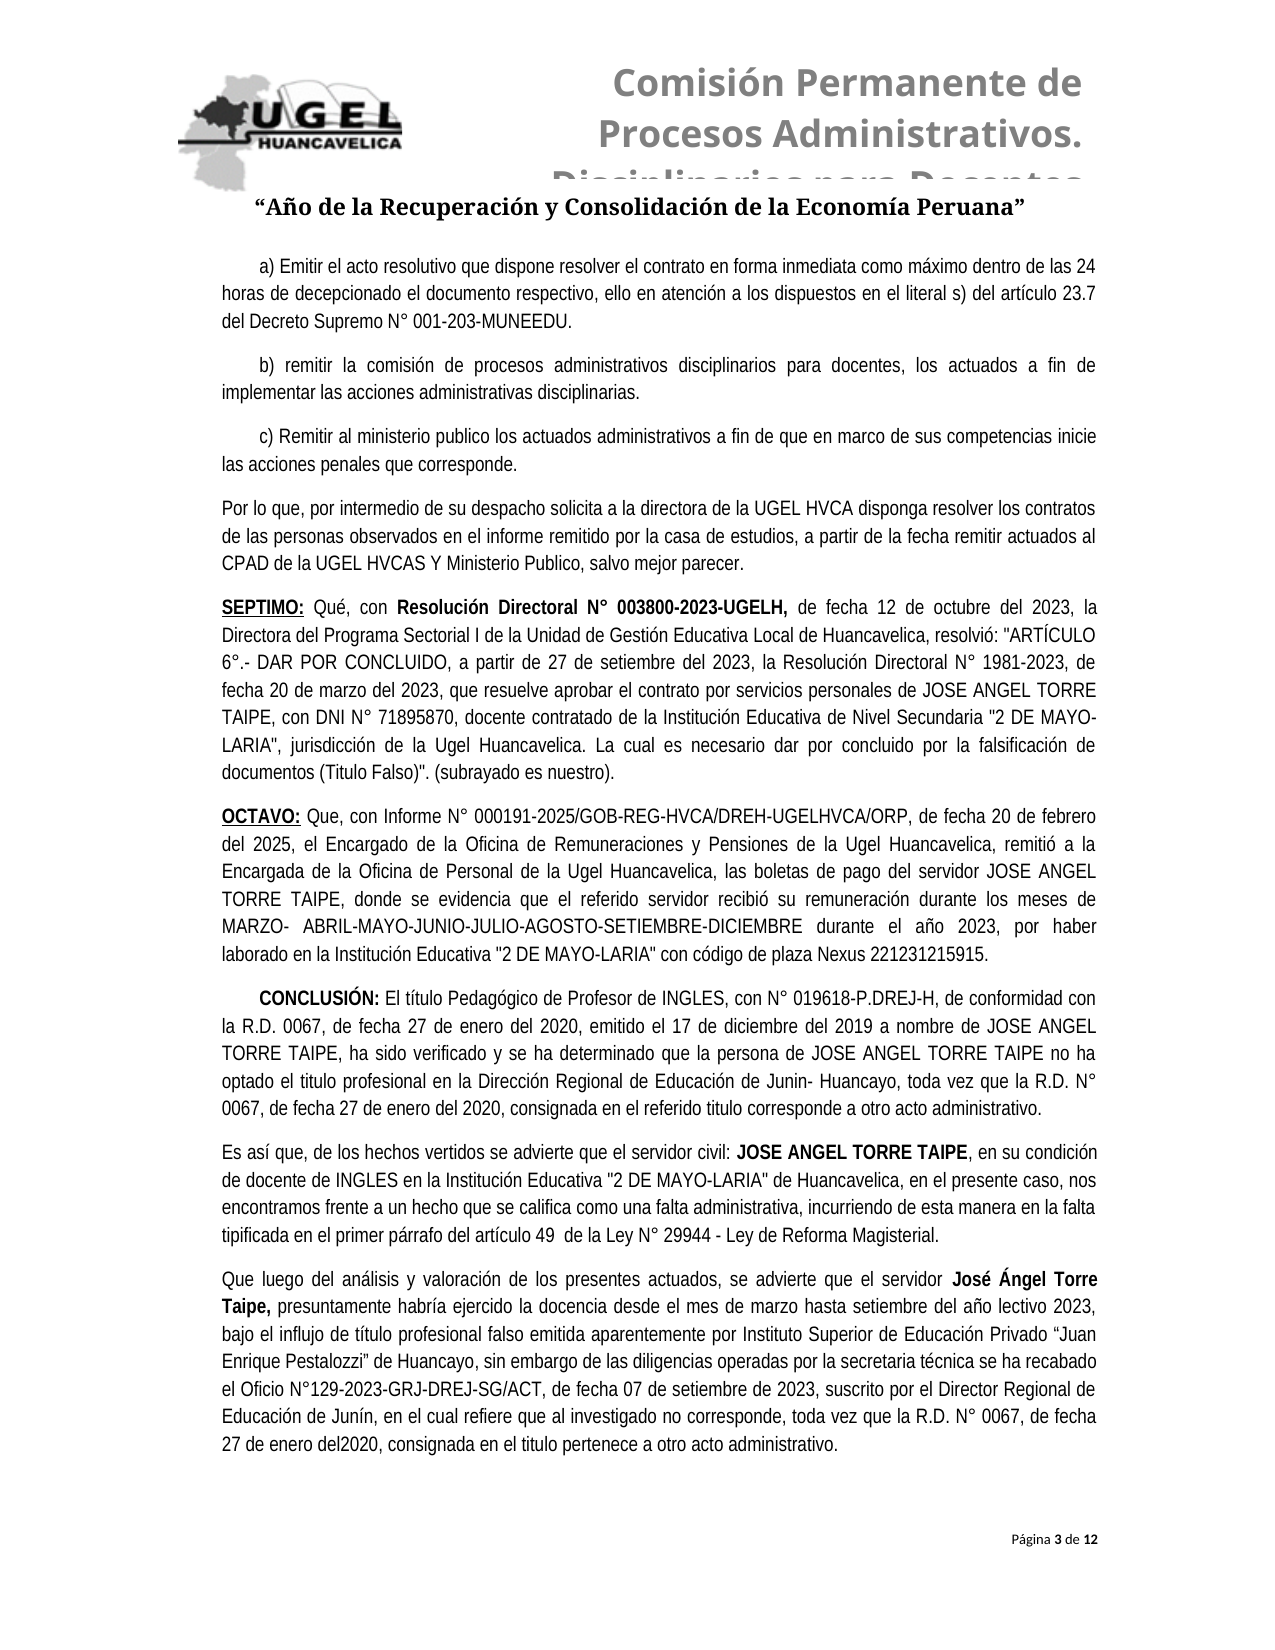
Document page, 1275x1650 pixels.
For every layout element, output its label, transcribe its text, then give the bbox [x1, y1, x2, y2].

text SEPTIMO: Qué, con Resolución Directoral N° 003800-2023-UGELH, de fecha 12 de octubre del 2023, la Directora del Programa Sectorial I de la Unidad de Gestión Educativa Local de Huancavelica, resolvió: "ARTÍCULO 6°.- DAR POR CONCLUIDO, a partir de 27 de setiembre del 2023, la Resolución Directoral N° 1981-2023, de fecha 20 de marzo del 2023, que resuelve aprobar el contrato por servicios personales de JOSE ANGEL TORRE TAIPE, con DNI N° 71895870, docente contratado de la Institución Educativa de Nivel Secundaria "2 DE MAYO-LARIA", jurisdicción de la Ugel Huancavelica. La cual es necesario dar por concluido por la falsificación de documentos (Titulo Falso)". (subrayado es nuestro). [222, 595, 1098, 784]
text Por lo que, por intermedio de su despacho solicita a la directora de la UGEL HVCA disponga resolver los contratos de las personas observados en el informe remitido por la casa de estudios, a partir de la fecha remitir actuados al CPAD de la UGEL HVCAS Y Ministerio Publico, salvo mejor parecer. [222, 496, 1098, 575]
text c) Remitir al ministerio publico los actuados administrativos a fin de que en marco de sus competencias inicie las acciones penales que corresponde. [222, 424, 1098, 476]
text CONCLUSIÓN: El título Pedagógico de Profesor de INGLES, con N° 019618-P.DREJ-H, de conformidad con la R.D. 0067, de fecha 27 de enero del 2020, emitido el 17 de diciembre del 2019 a nombre de JOSE ANGEL TORRE TAIPE, ha sido verificado y se ha determinado que la persona de JOSE ANGEL TORRE TAIPE no ha optado el titulo profesional en la Dirección Regional de Educación de Junin- Huancayo, toda vez que la R.D. N° 0067, de fecha 27 de enero del 2020, consignada en el referido titulo corresponde a otro acto administrativo. [222, 986, 1098, 1120]
text Que luego del análisis y valoración de los presentes actuados, se advierte que el servidor José Ángel Torre Taipe, presuntamente habría ejercido la docencia desde el mes de marzo hasta setiembre del año lectivo 2023, bajo el influjo de título profesional falso emitida aparentemente por Instituto Superior de Educación Privado “Juan Enrique Pestalozzi” de Huancayo, sin embargo de las diligencias operadas por la secretaria técnica se ha recabado el Oficio N°129-2023-GRJ-DREJ-SG/ACT, de fecha 07 de setiembre de 2023, suscrito por el Director Regional de Educación de Junín, en el cual refiere que al investigado no corresponde, toda vez que la R.D. N° 0067, de fecha 27 de enero del2020, consignada en el titulo pertenece a otro acto administrativo. [222, 1267, 1098, 1456]
text Es así que, de los hechos vertidos se advierte que el servidor civil: JOSE ANGEL TORRE TAIPE, en su condición de docente de INGLES en la Institución Educativa "2 DE MAYO-LARIA" de Huancavelica, en el presente caso, nos encontramos frente a un hecho que se califica como una falta administrativa, incurriendo de esta manera en la falta tipificada en el primer párrafo del artículo 49 de la Ley N° 29944 - Ley de Reforma Magisterial. [222, 1140, 1098, 1247]
text b) remitir la comisión de procesos administrativos disciplinarios para docentes, los actuados a fin de implementar las acciones administrativas disciplinarias. [222, 353, 1098, 404]
text a) Emitir el acto resolutivo que dispone resolver el contrato en forma inmediata como máximo dentro de las 24 horas de decepcionado el documento respectivo, ello en atención a los dispuestos en el literal s) del artículo 23.7 del Decreto Supremo N° 001-203-MUNEEDU. [222, 254, 1098, 333]
text OCTAVO: Que, con Informe N° 000191-2025/GOB-REG-HVCA/DREH-UGELHVCA/ORP, de fecha 20 de febrero del 2025, el Encargado de la Oficina de Remuneraciones y Pensiones de la Ugel Huancavelica, remitió a la Encargada de la Oficina de Personal de la Ugel Huancavelica, las boletas de pago del servidor JOSE ANGEL TORRE TAIPE, donde se evidencia que el referido servidor recibió su remuneración durante los meses de MARZO- ABRIL-MAYO-JUNIO-JULIO-AGOSTO-SETIEMBRE-DICIEMBRE durante el año 2023, por haber laborado en la Institución Educativa "2 DE MAYO-LARIA" con código de plaza Nexus 221231215915. [222, 804, 1098, 966]
